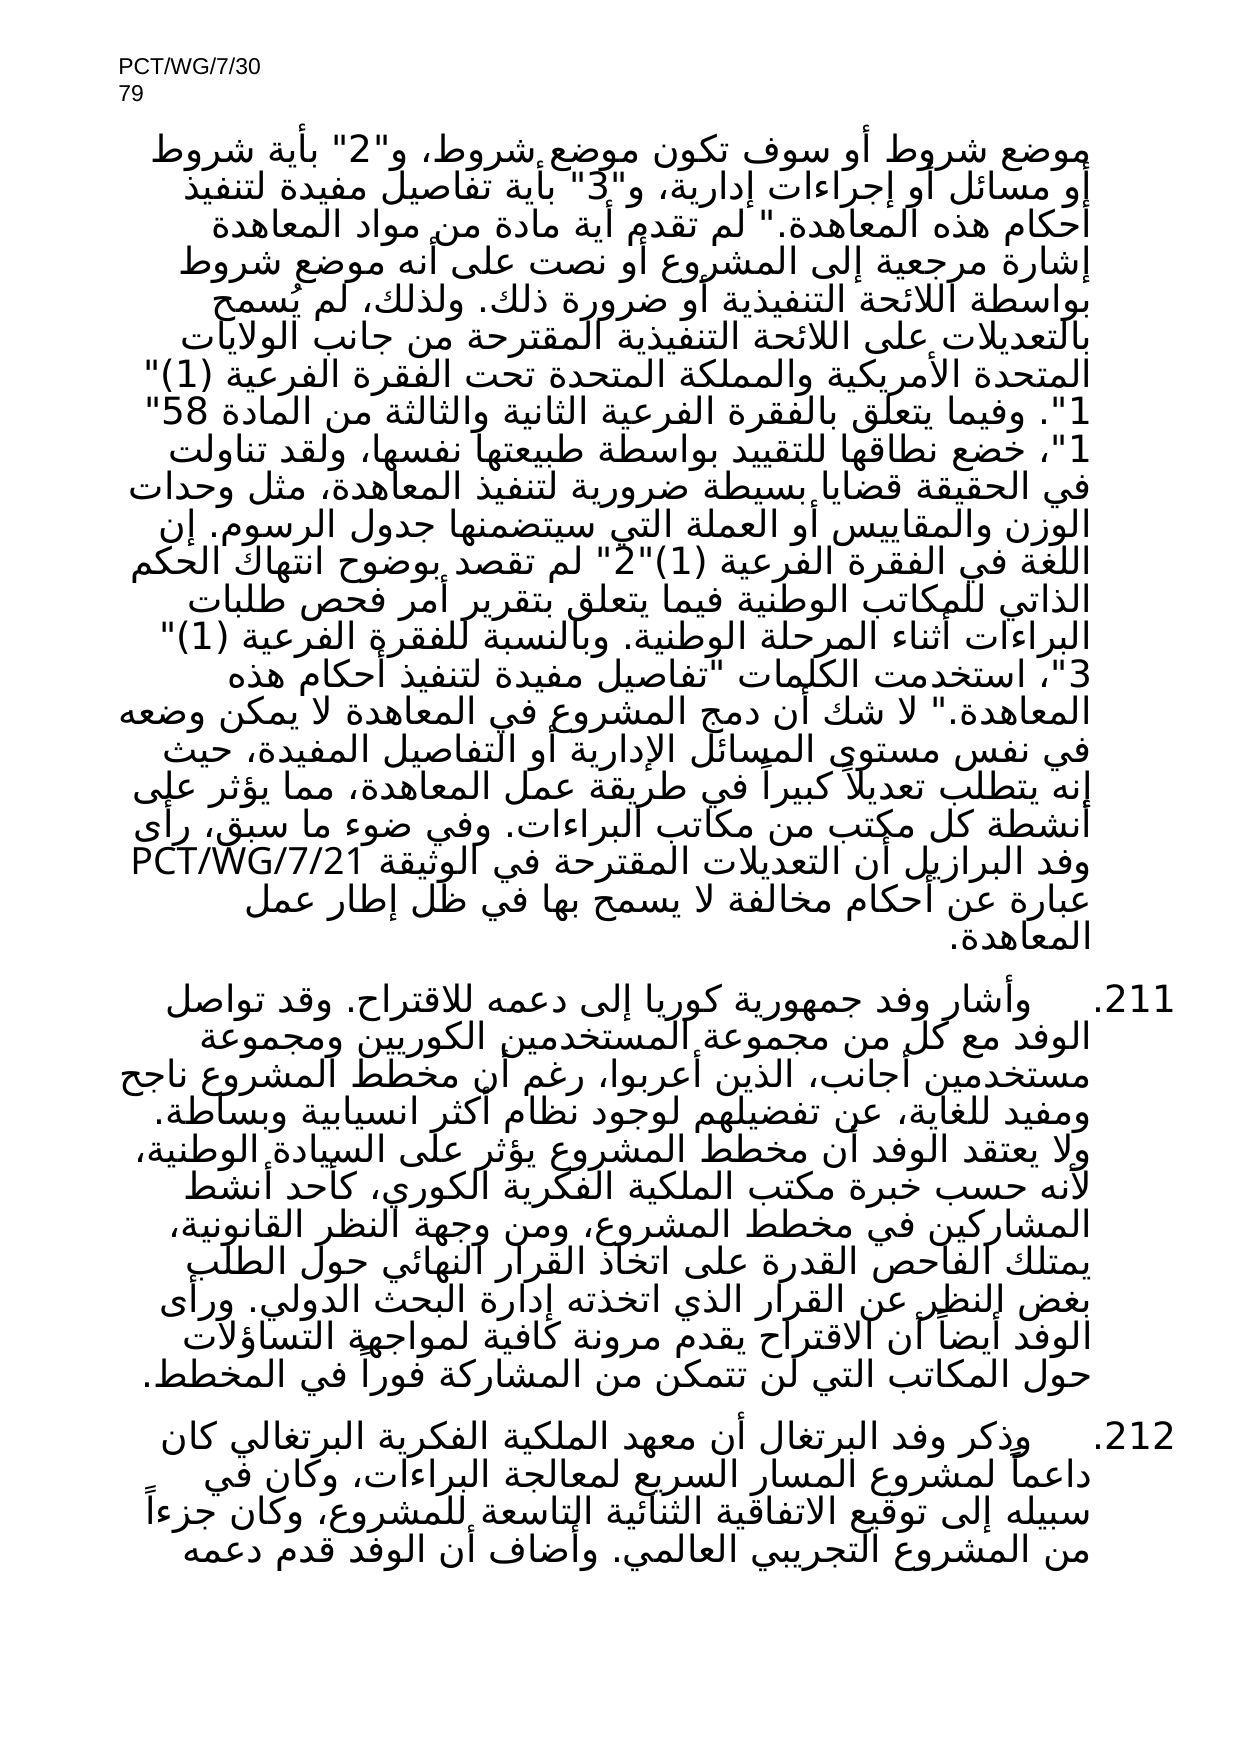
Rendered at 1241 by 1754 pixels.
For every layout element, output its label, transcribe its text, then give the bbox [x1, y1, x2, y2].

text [118, 1420, 1092, 1570]
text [118, 132, 1092, 957]
text وأشار وفد جمهورية كوريا إلى دعمه للاقتراح. وقد تواصل الوفد مع كل من مجموعة المستخدمين الكوريين ومجموعة مستخدمين أجانب، الذين أعربوا، رغم أن مخطط المشروع ناجح ومفيد للغاية، عن تفضيلهم لوجود نظام أكثر انسيابية وبساطة. ولا يعتقد الوفد أن مخطط المشروع يؤثر على السيادة الوطنية، لأنه حسب خبرة مكتب الملكية الفكرية الكوري، كأحد أنشط المشاركين في مخطط المشروع، ومن وجهة النظر القانونية، يمتلك الفاحص القدرة على اتخاذ القرار النهائي حول الطلب بغض النظر عن القرار الذي اتخذته إدارة البحث الدولي. ورأى الوفد أيضاً أن الاقتراح يقدم مرونة كافية لمواجهة التساؤلات حول المكاتب التي لن تتمكن من المشاركة فوراً في المخطط. [118, 982, 1092, 1395]
